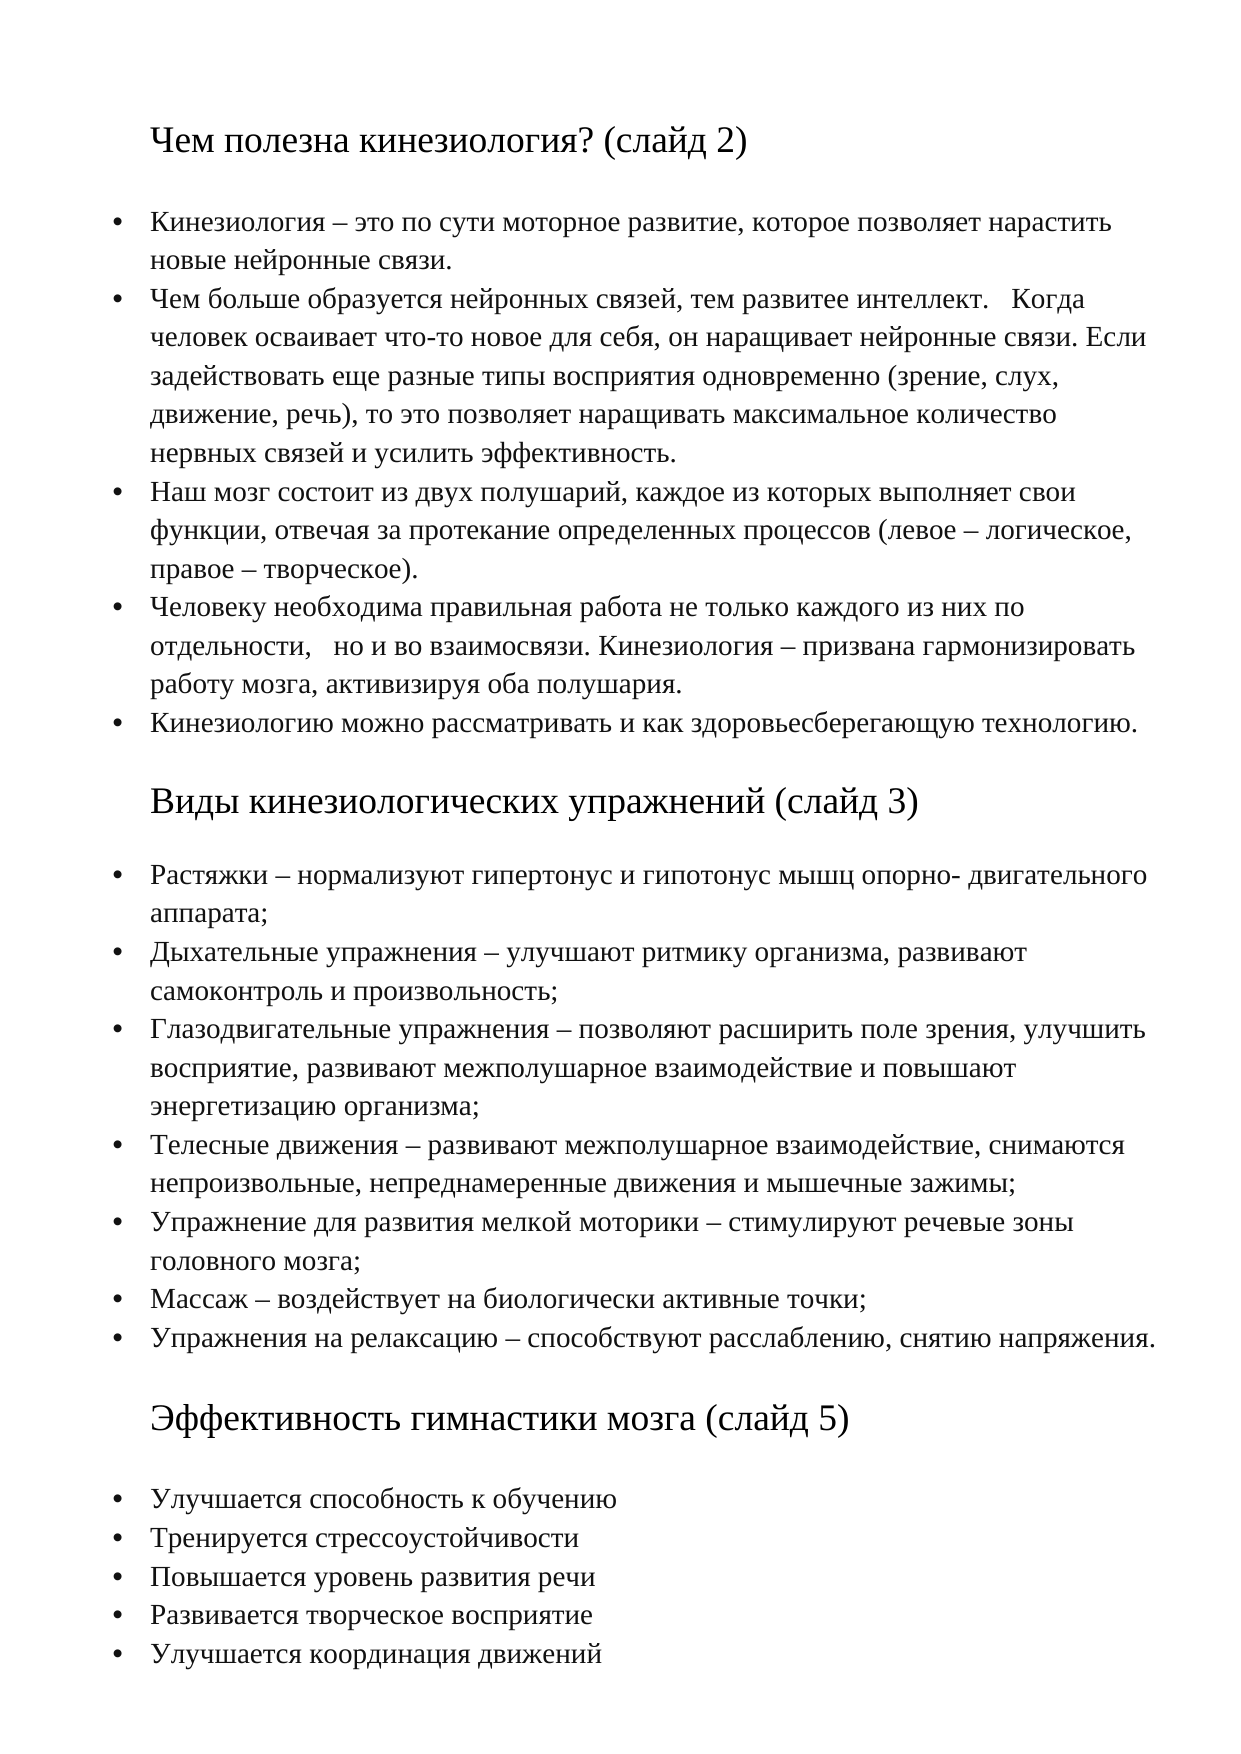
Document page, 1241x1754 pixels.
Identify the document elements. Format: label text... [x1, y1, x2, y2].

list Развивается творческое восприятие [112, 1597, 1165, 1631]
list Человеку необходима правильная работа не только каждого из них по отдельности, но и во взаимосвязи. Кинезиология – призвана гармонизировать работу мозга, активизируя оба полушария. [112, 589, 1165, 700]
list Упражнение для развития мелкой моторики – стимулируют речевые зоны головного мозга; [112, 1204, 1165, 1276]
list Чем полезна кинезиология? (слайд 2) [150, 122, 1165, 161]
list Растяжки – нормализуют гипертонус и гипотонус мышц опорно- двигательного аппарата; [112, 857, 1165, 929]
list Чем больше образуется нейронных связей, тем развитее интеллект. Когда человек осваивает что-то новое для себя, он наращивает нейронные связи. Если задействовать еще разные типы восприятия одновременно (зрение, слух, движение, речь), то это позволяет наращивать максимальное количество нервных связей и усилить эффективность. [112, 281, 1165, 469]
list Дыхательные упражнения – улучшают ритмику организма, развивают самоконтроль и произвольность; [112, 934, 1165, 1006]
list Массаж – воздействует на биологически активные точки; [112, 1281, 1165, 1315]
list Кинезиологию можно рассматривать и как здоровьесберегающую технологию. [112, 705, 1165, 739]
list Телесные движения – развивают межполушарное взаимодействие, снимаются непроизвольные, непреднамеренные движения и мышечные зажимы; [112, 1127, 1165, 1199]
list Виды кинезиологических упражнений (слайд 3) [150, 782, 1165, 821]
list Наш мозг состоит из двух полушарий, каждое из которых выполняет свои функции, отвечая за протекание определенных процессов (левое – логическое, правое – творческое). [112, 474, 1165, 584]
list Эффективность гимнастики мозга (слайд 5) [150, 1399, 1165, 1438]
list Упражнения на релаксацию – способствуют расслаблению, снятию напряжения. [112, 1320, 1165, 1353]
list Кинезиология – это по сути моторное развитие, которое позволяет нарастить новые нейронные связи. [112, 204, 1165, 276]
list Улучшается координация движений [112, 1636, 1165, 1669]
list Глазодвигательные упражнения – позволяют расширить поле зрения, улучшить восприятие, развивают межполушарное взаимодействие и повышают энергетизацию организма; [112, 1011, 1165, 1122]
list Тренируется стрессоустойчивости [112, 1520, 1165, 1554]
list Улучшается способность к обучению [112, 1481, 1165, 1515]
list Повышается уровень развития речи [112, 1559, 1165, 1592]
